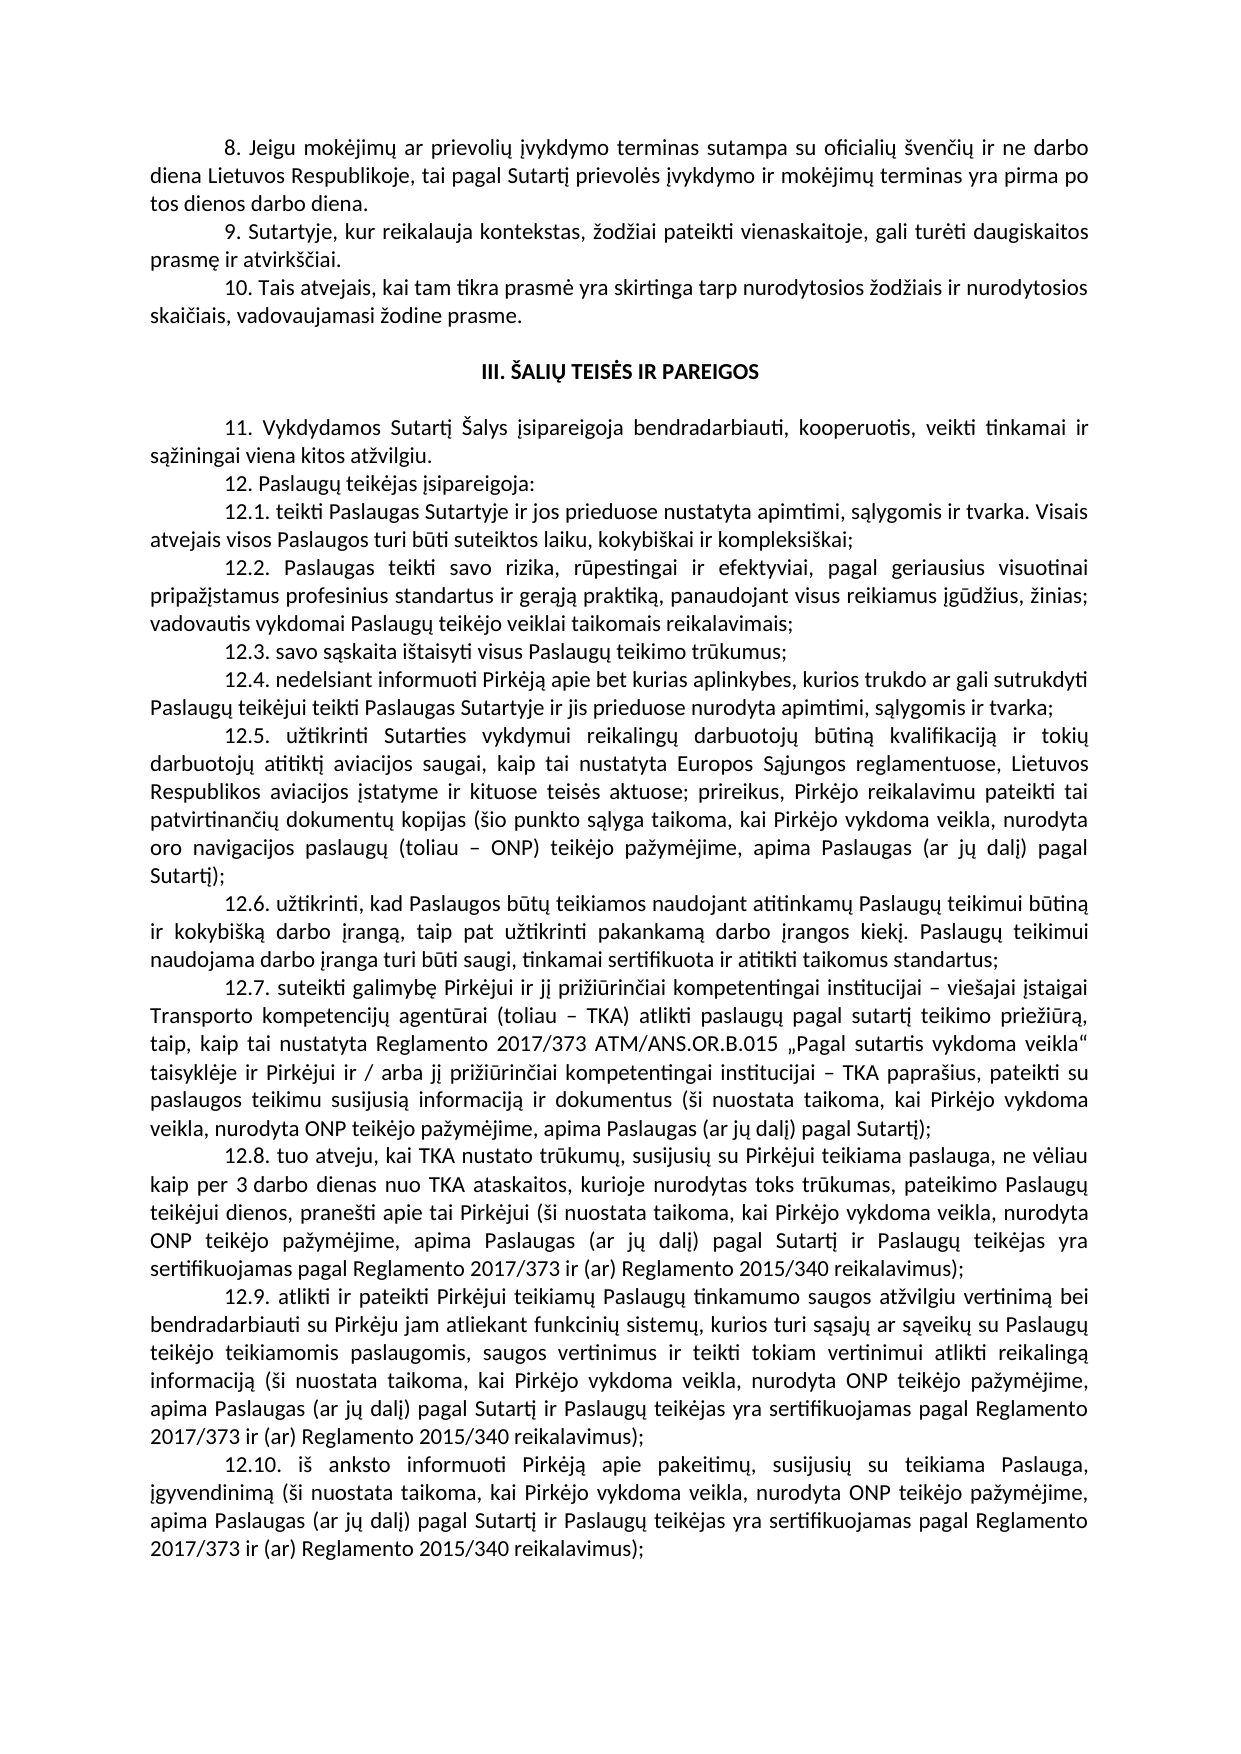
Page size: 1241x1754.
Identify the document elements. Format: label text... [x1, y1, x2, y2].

text 11. Vykdydamos Sutartį Šalys įsipareigoja bendradarbiauti, kooperuotis, veikti tinkamai ir sąžiningai viena kitos atžvilgiu. [150, 413, 1090, 469]
text 9. Sutartyje, kur reikalauja kontekstas, žodžiai pateikti vienaskaitoje, gali turėti daugiskaitos prasmę ir atvirkščiai. [150, 217, 1090, 273]
text 12.1. teikti Paslaugas Sutartyje ir jos prieduose nustatyta apimtimi, sąlygomis ir tvarka. Visais atvejais visos Paslaugos turi būti suteiktos laiku, kokybiškai ir kompleksiškai; [150, 497, 1090, 553]
text 12.9. atlikti ir pateikti Pirkėjui teikiamų Paslaugų tinkamumo saugos atžvilgiu vertinimą bei bendradarbiauti su Pirkėju jam atliekant funkcinių sistemų, kurios turi sąsajų ar sąveikų su Paslaugų teikėjo teikiamomis paslaugomis, saugos vertinimus ir teikti tokiam vertinimui atlikti reikalingą informaciją (ši nuostata taikoma, kai Pirkėjo vykdoma veikla, nurodyta ONP teikėjo pažymėjime, apima Paslaugas (ar jų dalį) pagal Sutartį ir Paslaugų teikėjas yra sertifikuojamas pagal Reglamento 2017/373 ir (ar) Reglamento 2015/340 reikalavimus); [150, 1282, 1090, 1450]
text III. ŠALIŲ TEISĖS IR PAREIGOS [150, 357, 1090, 385]
text 10. Tais atvejais, kai tam tikra prasmė yra skirtinga tarp nurodytosios žodžiais ir nurodytosios skaičiais, vadovaujamasi žodine prasme. [150, 273, 1090, 329]
text 12.7. suteikti galimybę Pirkėjui ir jį prižiūrinčiai kompetentingai institucijai – viešajai įstaigai Transporto kompetencijų agentūrai (toliau – TKA) atlikti paslaugų pagal sutartį teikimo priežiūrą, taip, kaip tai nustatyta Reglamento 2017/373 ATM/ANS.OR.B.015 „Pagal sutartis vykdoma veikla“ taisyklėje ir Pirkėjui ir / arba jį prižiūrinčiai kompetentingai institucijai – TKA paprašius, pateikti su paslaugos teikimu susijusią informaciją ir dokumentus (ši nuostata taikoma, kai Pirkėjo vykdoma veikla, nurodyta ONP teikėjo pažymėjime, apima Paslaugas (ar jų dalį) pagal Sutartį); [150, 973, 1090, 1142]
text 12.10. iš anksto informuoti Pirkėją apie pakeitimų, susijusių su teikiama Paslauga, įgyvendinimą (ši nuostata taikoma, kai Pirkėjo vykdoma veikla, nurodyta ONP teikėjo pažymėjime, apima Paslaugas (ar jų dalį) pagal Sutartį ir Paslaugų teikėjas yra sertifikuojamas pagal Reglamento 2017/373 ir (ar) Reglamento 2015/340 reikalavimus); [150, 1450, 1090, 1562]
text 12.8. tuo atveju, kai TKA nustato trūkumų, susijusių su Pirkėjui teikiama paslauga, ne vėliau kaip per 3 darbo dienas nuo TKA ataskaitos, kurioje nurodytas toks trūkumas, pateikimo Paslaugų teikėjui dienos, pranešti apie tai Pirkėjui (ši nuostata taikoma, kai Pirkėjo vykdoma veikla, nurodyta ONP teikėjo pažymėjime, apima Paslaugas (ar jų dalį) pagal Sutartį ir Paslaugų teikėjas yra sertifikuojamas pagal Reglamento 2017/373 ir (ar) Reglamento 2015/340 reikalavimus); [150, 1142, 1090, 1282]
text 12.2. Paslaugas teikti savo rizika, rūpestingai ir efektyviai, pagal geriausius visuotinai pripažįstamus profesinius standartus ir gerąją praktiką, panaudojant visus reikiamus įgūdžius, žinias; vadovautis vykdomai Paslaugų teikėjo veiklai taikomais reikalavimais; [150, 553, 1090, 637]
text 8. Jeigu mokėjimų ar prievolių įvykdymo terminas sutampa su oficialių švenčių ir ne darbo diena Lietuvos Respublikoje, tai pagal Sutartį prievolės įvykdymo ir mokėjimų terminas yra pirma po tos dienos darbo diena. [150, 133, 1090, 217]
text 12.6. užtikrinti, kad Paslaugos būtų teikiamos naudojant atitinkamų Paslaugų teikimui būtiną ir kokybišką darbo įrangą, taip pat užtikrinti pakankamą darbo įrangos kiekį. Paslaugų teikimui naudojama darbo įranga turi būti saugi, tinkamai sertifikuota ir atitikti taikomus standartus; [150, 889, 1090, 973]
text 12.3. savo sąskaita ištaisyti visus Paslaugų teikimo trūkumus; [150, 637, 1090, 665]
text 12. Paslaugų teikėjas įsipareigoja: [150, 469, 1090, 497]
text 12.4. nedelsiant informuoti Pirkėją apie bet kurias aplinkybes, kurios trukdo ar gali sutrukdyti Paslaugų teikėjui teikti Paslaugas Sutartyje ir jis prieduose nurodyta apimtimi, sąlygomis ir tvarka; [150, 665, 1090, 721]
text 12.5. užtikrinti Sutarties vykdymui reikalingų darbuotojų būtiną kvalifikaciją ir tokių darbuotojų atitiktį aviacijos saugai, kaip tai nustatyta Europos Sąjungos reglamentuose, Lietuvos Respublikos aviacijos įstatyme ir kituose teisės aktuose; prireikus, Pirkėjo reikalavimu pateikti tai patvirtinančių dokumentų kopijas (šio punkto sąlyga taikoma, kai Pirkėjo vykdoma veikla, nurodyta oro navigacijos paslaugų (toliau – ONP) teikėjo pažymėjime, apima Paslaugas (ar jų dalį) pagal Sutartį); [150, 721, 1090, 889]
